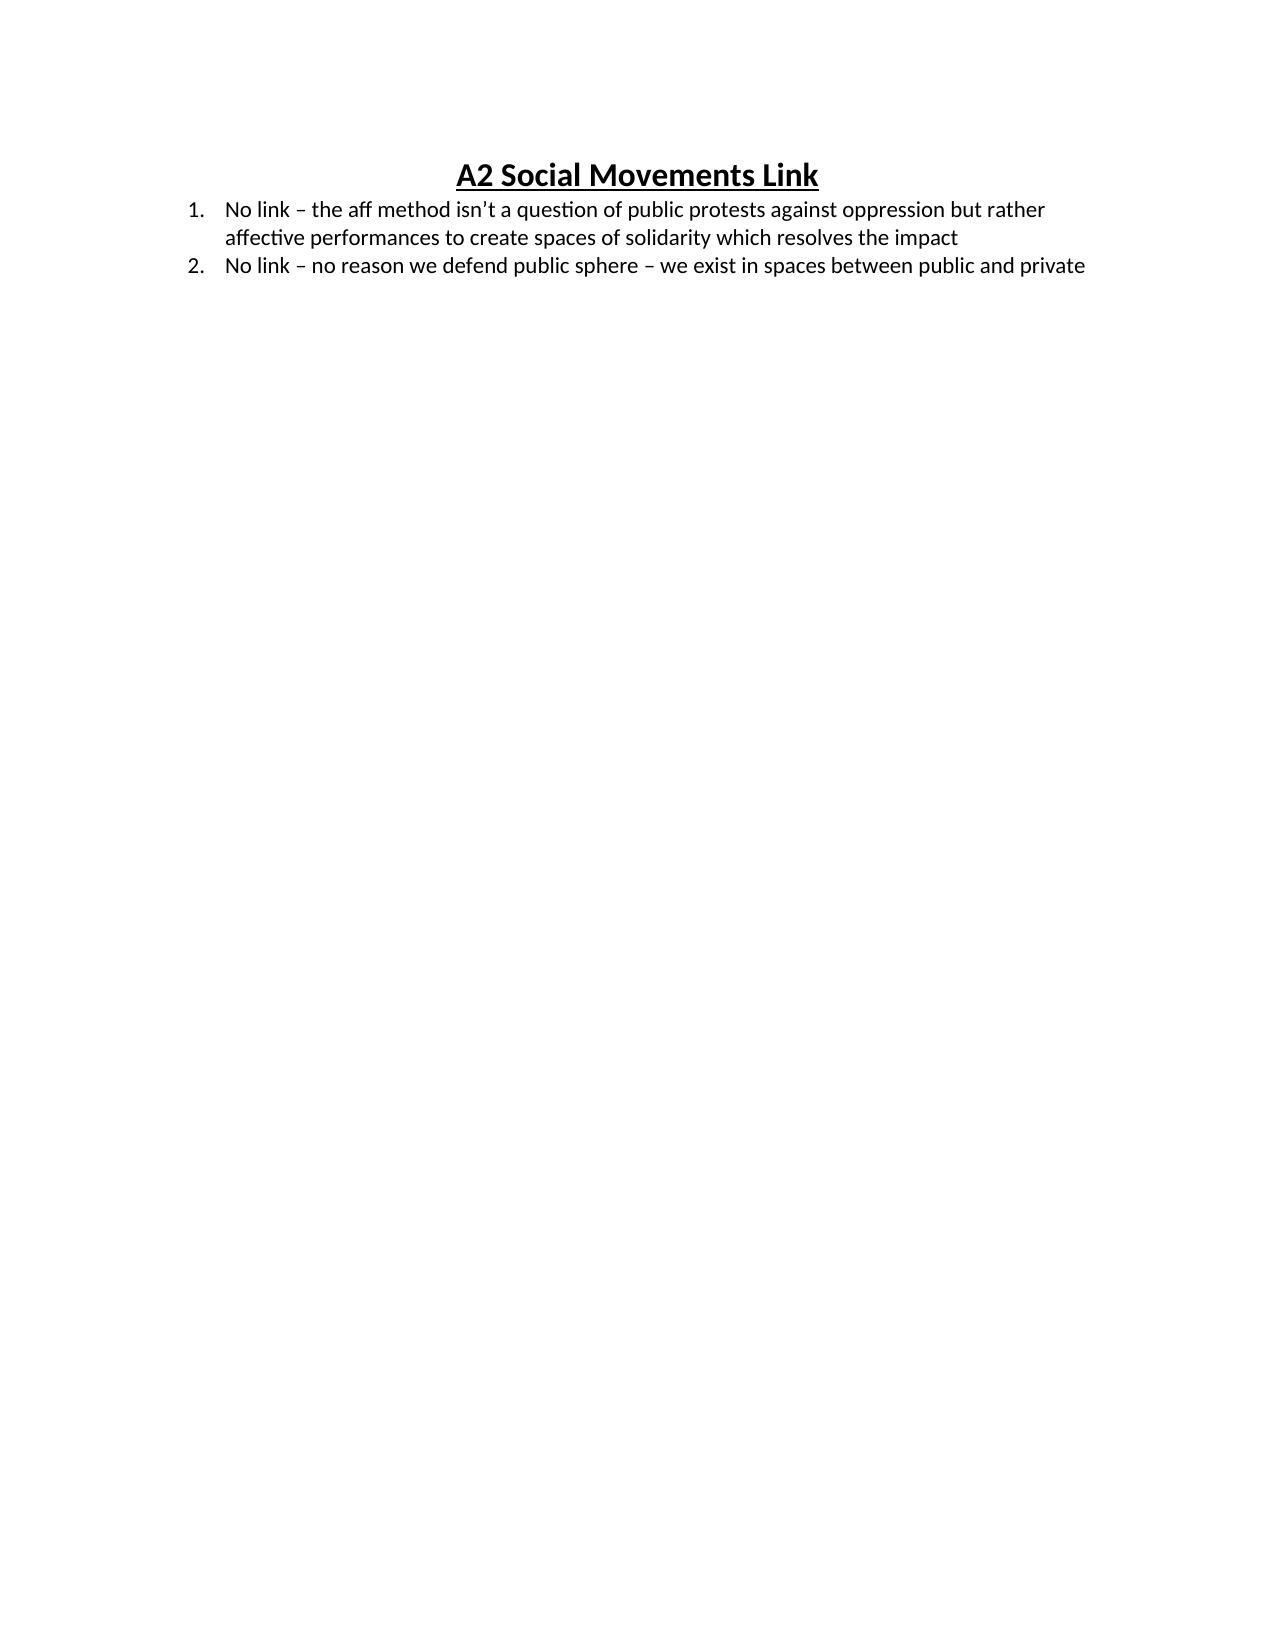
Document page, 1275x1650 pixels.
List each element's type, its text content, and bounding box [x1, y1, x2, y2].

subtitle A2 Social Movements Link [150, 154, 1125, 195]
list No link – the aff method isn’t a question of public protests against oppression but rather affective performances to create spaces of solidarity which resolves the impact [187, 195, 1125, 251]
list No link – no reason we defend public sphere – we exist in spaces between public and private [187, 251, 1125, 279]
